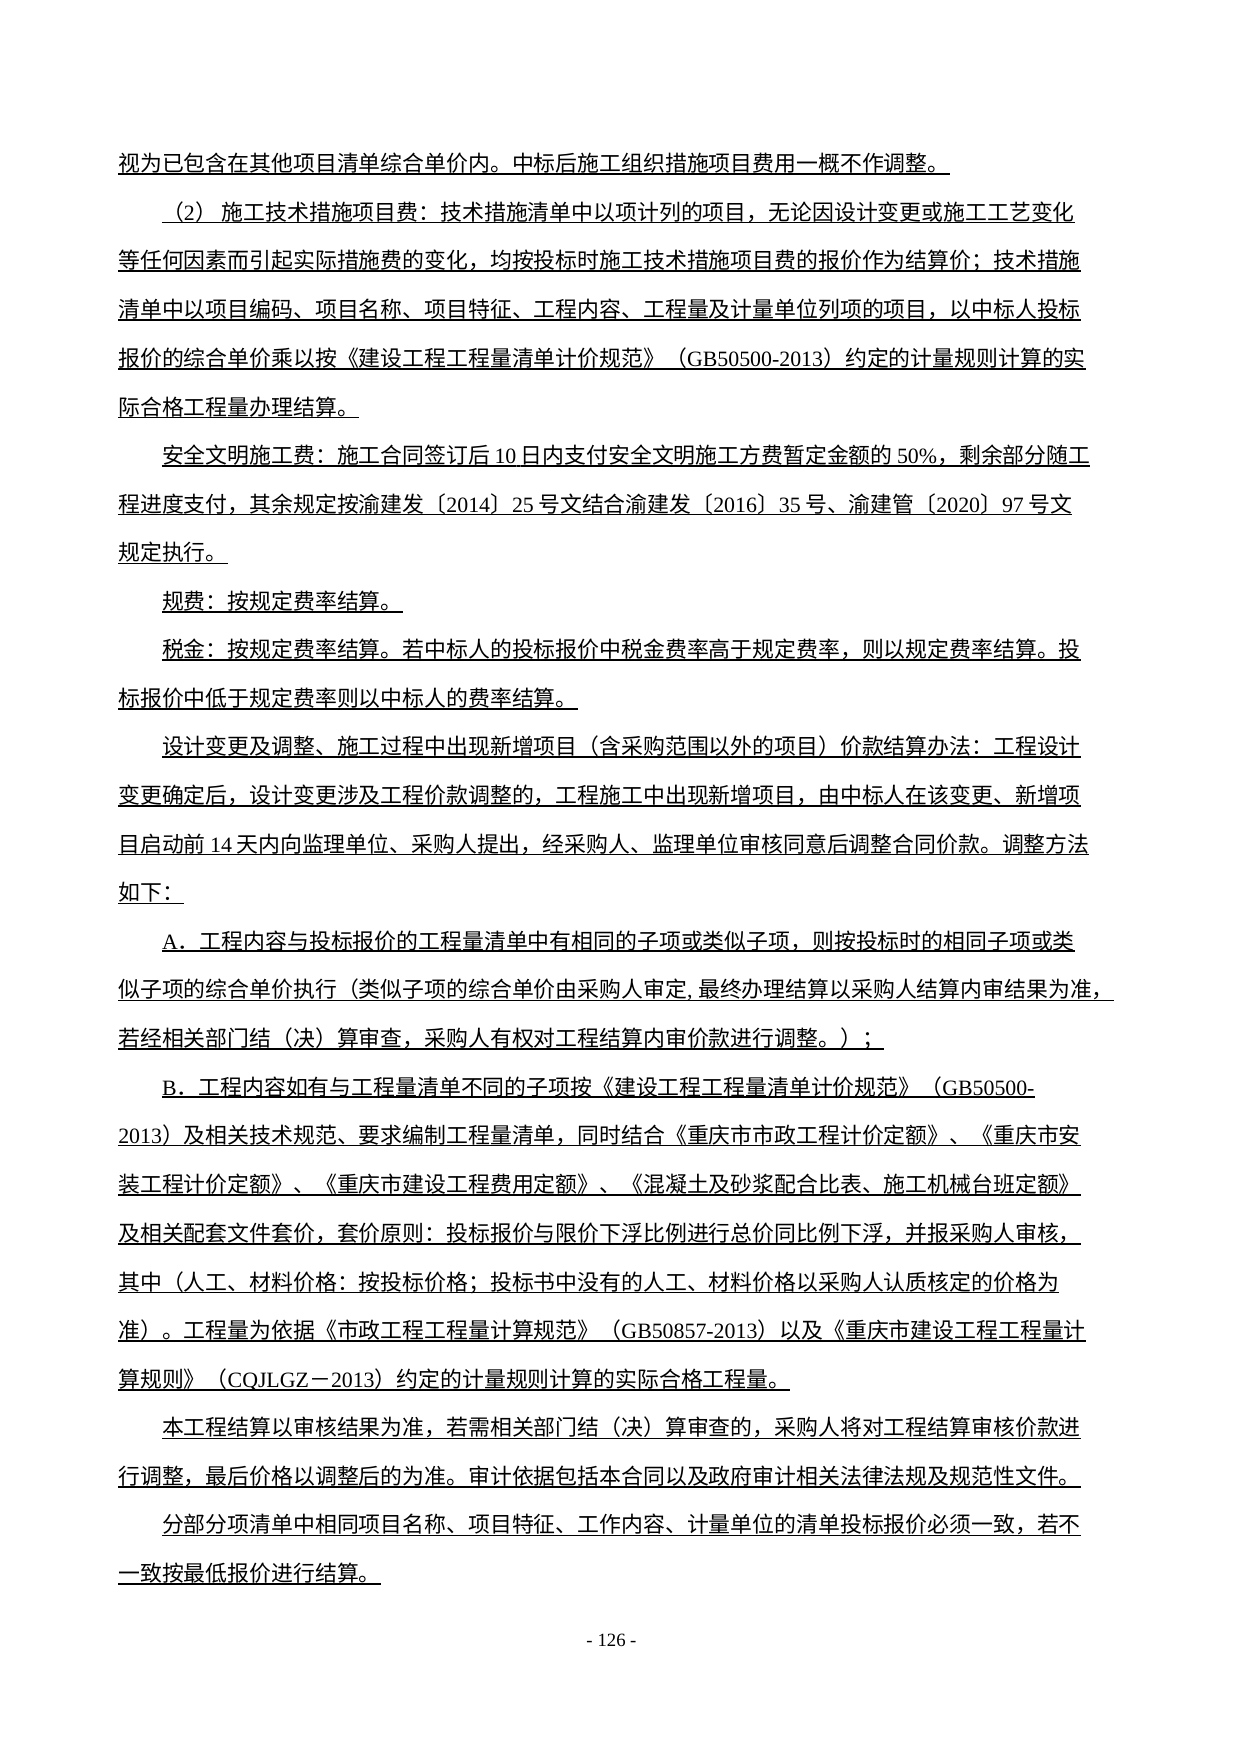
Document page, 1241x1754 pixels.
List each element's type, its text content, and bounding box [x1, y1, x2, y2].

text 设计变更及调整、施工过程中出现新增项目（含采购范围以外的项目）价款结算办法：工程设计变更确定后，设计变更涉及工程价款调整的，工程施工中出现新增项目，由中标人在该变更、新增项目启动前14天内向监理单位、采购人提出，经采购人、监理单位审核同意后调整合同价款。调整方法如下： [118, 729, 1093, 907]
text 分部分项清单中相同项目名称、项目特征、工作内容、计量单位的清单投标报价必须一致，若不一致按最低报价进行结算。 [118, 1507, 1093, 1588]
text 规费：按规定费率结算。 [118, 583, 1093, 616]
text （1） 施工组织措施项目费：无论因设计变更或施工工艺变化等任何因素而引起实际措施费的变化，均按投标时施工组织措施项目费的报价作为结算价（除安全文明施工费外）。如果漏项或不报价，视为已包含在其他项目清单综合单价内。中标后施工组织措施项目费用一概不作调整。 [118, 146, 1093, 178]
text 税金：按规定费率结算。若中标人的投标报价中税金费率高于规定费率，则以规定费率结算。投标报价中低于规定费率则以中标人的费率结算。 [118, 632, 1093, 713]
text 本工程结算以审核结果为准，若需相关部门结（决）算审查的，采购人将对工程结算审核价款进行调整，最后价格以调整后的为准。审计依据包括本合同以及政府审计相关法律法规及规范性文件。 [118, 1410, 1093, 1491]
text A．工程内容与投标报价的工程量清单中有相同的子项或类似子项，则按投标时的相同子项或类似子项的综合单价执行（类似子项的综合单价由采购人审定, 最终办理结算以采购人结算内审结果为准，若经相关部门结（决）算审查，采购人有权对工程结算内审价款进行调整。）； [118, 923, 1093, 1000]
text （2） 施工技术措施项目费：技术措施清单中以项计列的项目，无论因设计变更或施工工艺变化等任何因素而引起实际措施费的变化，均按投标时施工技术措施项目费的报价作为结算价；技术措施清单中以项目编码、项目名称、项目特征、工程内容、工程量及计量单位列项的项目，以中标人投标报价的综合单价乘以按《建设工程工程量清单计价规范》（GB50500-2013）约定的计量规则计算的实际合格工程量办理结算。 [118, 194, 1093, 422]
text A．工程内容与投标报价的工程量清单中有相同的子项或类似子项，则按投标时的相同子项或类似子项的综合单价执行（类似子项的综合单价由采购人审定, 最终办理结算以采购人结算内审结果为准，若经相关部门结（决）算审查，采购人有权对工程结算内审价款进行调整。）； [118, 1001, 1093, 1053]
text B．工程内容如有与工程量清单不同的子项按《建设工程工程量清单计价规范》（GB50500-2013）及相关技术规范、要求编制工程量清单，同时结合《重庆市市政工程计价定额》、《重庆市安装工程计价定额》、《重庆市建设工程费用定额》、《混凝土及砂浆配合比表、施工机械台班定额》及相关配套文件套价，套价原则：投标报价与限价下浮比例进行总价同比例下浮，并报采购人审核，其中（人工、材料价格：按投标价格；投标书中没有的人工、材料价格以采购人认质核定的价格为准）。工程量为依据《市政工程工程量计算规范》（GB50857-2013）以及《重庆市建设工程工程量计算规则》（CQJLGZ－2013）约定的计量规则计算的实际合格工程量。 [118, 1069, 1093, 1394]
text 安全文明施工费：施工合同签订后10日内支付安全文明施工方费暂定金额的50%，剩余部分随工程进度支付，其余规定按渝建发〔2014〕25号文结合渝建发〔2016〕35号、渝建管〔2020〕97号文规定执行。 [118, 437, 1093, 567]
